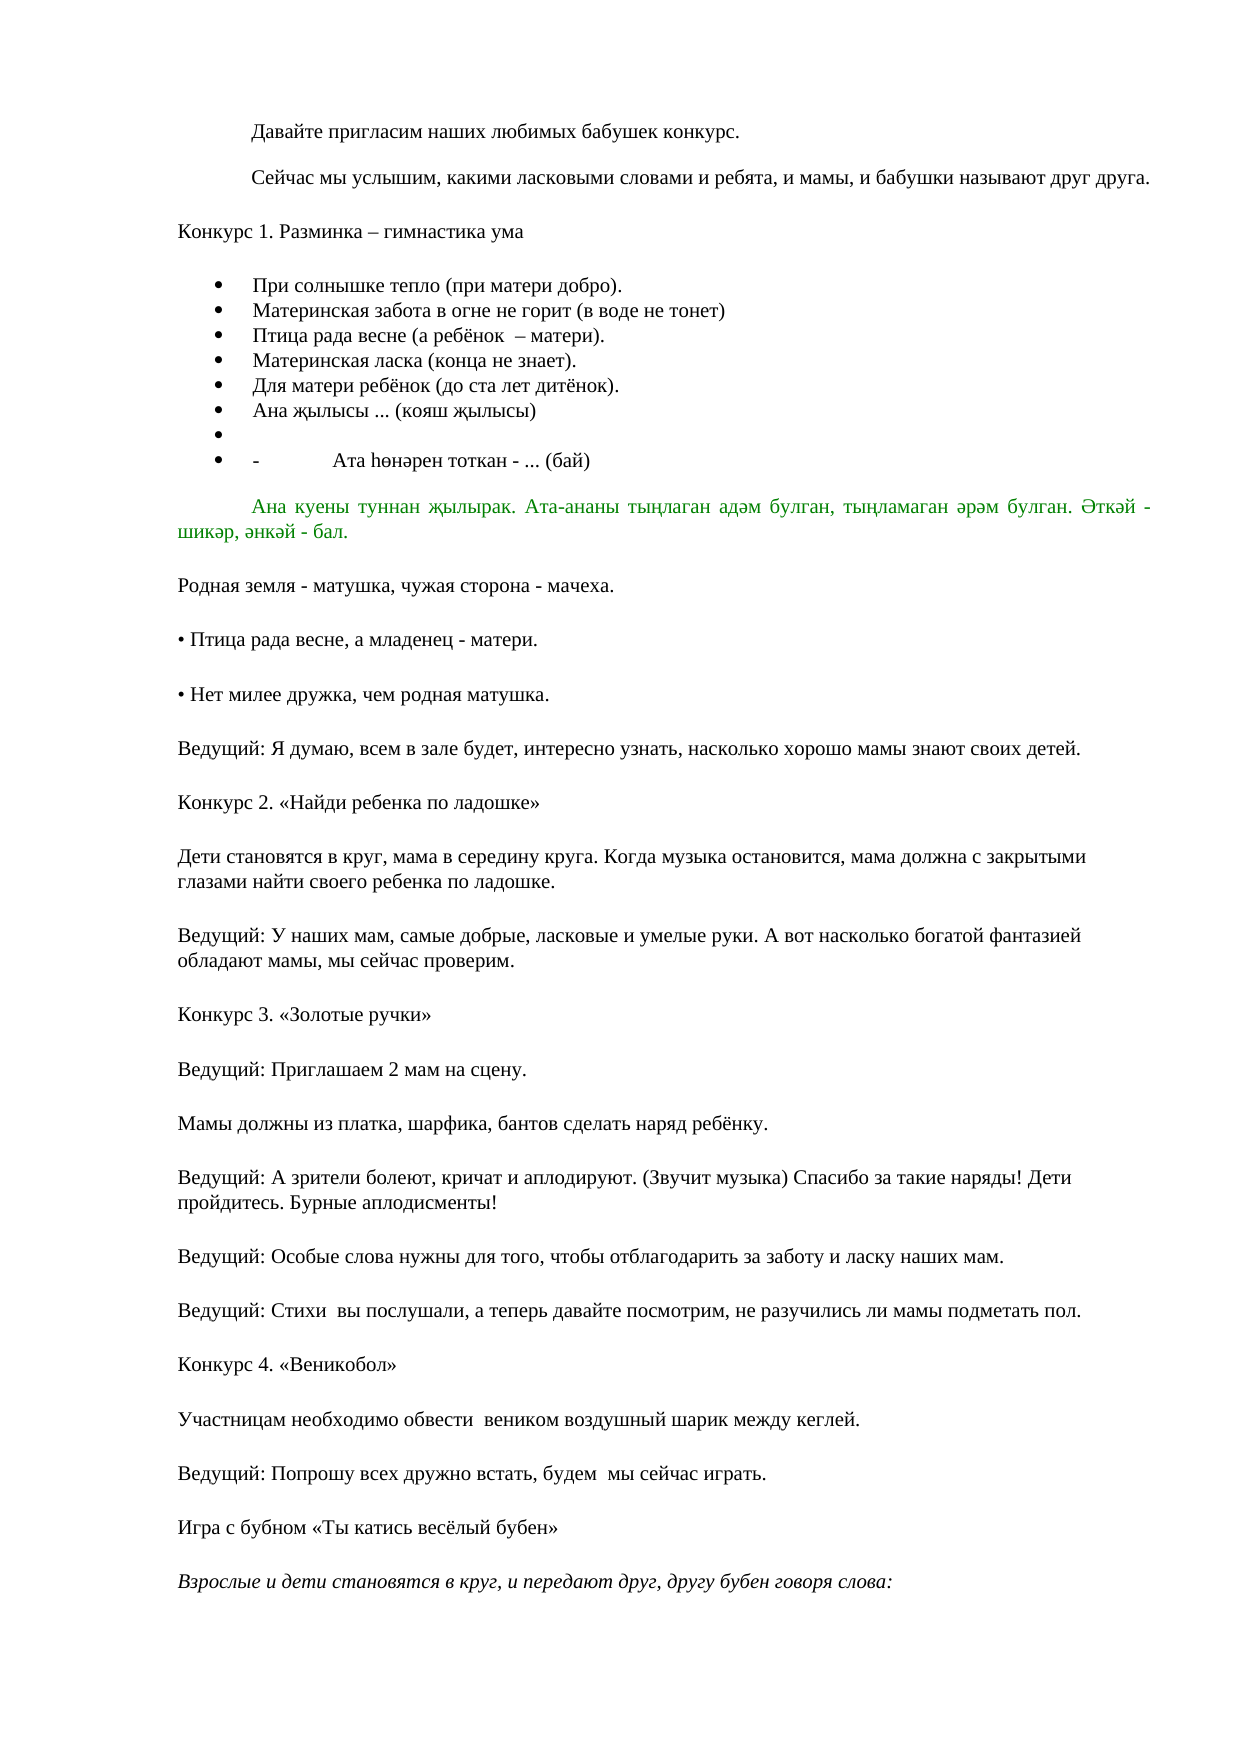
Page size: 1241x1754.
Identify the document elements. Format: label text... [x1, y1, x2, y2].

list - Ата һөнәрен тоткан - ... (бай) [215, 447, 1152, 472]
text Мамы должны из платка, шарфика, бантов сделать наряд ребёнку. [177, 1110, 1152, 1135]
text Конкурс 4. «Веникобол» [177, 1351, 1152, 1376]
list Ана җылысы ... (кояш җылысы) [215, 397, 1152, 422]
text Ведущий: Попрошу всех дружно встать, будем мы сейчас играть. [177, 1460, 1152, 1485]
text Конкурс 3. «Золотые ручки» [177, 1001, 1152, 1026]
text Ведущий: Стихи вы послушали, а теперь давайте посмотрим, не разучились ли мамы подметать пол. [177, 1297, 1152, 1322]
list Птица рада весне (а ребёнок – матери). [215, 322, 1152, 347]
text Взрослые и дети становятся в круг, и передают друг, другу бубен говоря слова: [177, 1568, 1152, 1593]
text Конкурс 1. Разминка – гимнастика ума [177, 218, 1152, 243]
text Ведущий: Приглашаем 2 мам на сцену. [177, 1056, 1152, 1081]
text Ана куены туннан җылырак. Ата-ананы тыңлаган адәм булган, тыңламаган әрәм булган. Әткәй - шикәр, әнкәй - бал. [177, 493, 1152, 543]
text Дети становятся в круг, мама в середину круга. Когда музыка остановится, мама должна с закрытыми глазами найти своего ребенка по ладошке. [177, 843, 1152, 893]
text Родная земля - матушка, чужая сторона - мачеха. [177, 572, 1152, 597]
text Игра с бубном «Ты катись весёлый бубен» [177, 1514, 1152, 1539]
text Ведущий: А зрители болеют, кричат и аплодируют. (Звучит музыка) Спасибо за такие наряды! Дети пройдитесь. Бурные аплодисменты! [177, 1164, 1152, 1214]
text Давайте пригласим наших любимых бабушек конкурс. [177, 118, 1152, 143]
text • Птица рада весне, а младенец - матери. [177, 626, 1152, 651]
text Участницам необходимо обвести веником воздушный шарик между кеглей. [177, 1406, 1152, 1431]
text Сейчас мы услышим, какими ласковыми словами и ребята, и мамы, и бабушки называют друг друга. [177, 164, 1152, 189]
text • Нет милее дружка, чем родная матушка. [177, 681, 1152, 706]
list Для матери ребёнок (до ста лет дитёнок). [215, 372, 1152, 397]
text Ведущий: Я думаю, всем в зале будет, интересно узнать, насколько хорошо мамы знают своих детей. [177, 735, 1152, 760]
text Ведущий: У наших мам, самые добрые, ласковые и умелые руки. А вот насколько богатой фантазией обладают мамы, мы сейчас проверим. [177, 922, 1152, 972]
text Ведущий: Особые слова нужны для того, чтобы отблагодарить за заботу и ласку наших мам. [177, 1243, 1152, 1268]
list При солнышке тепло (при матери добро). [215, 272, 1152, 297]
list Материнская ласка (конца не знает). [215, 347, 1152, 372]
text Конкурс 2. «Найди ребенка по ладошке» [177, 789, 1152, 814]
list Материнская забота в огне не горит (в воде не тонет) [215, 297, 1152, 322]
